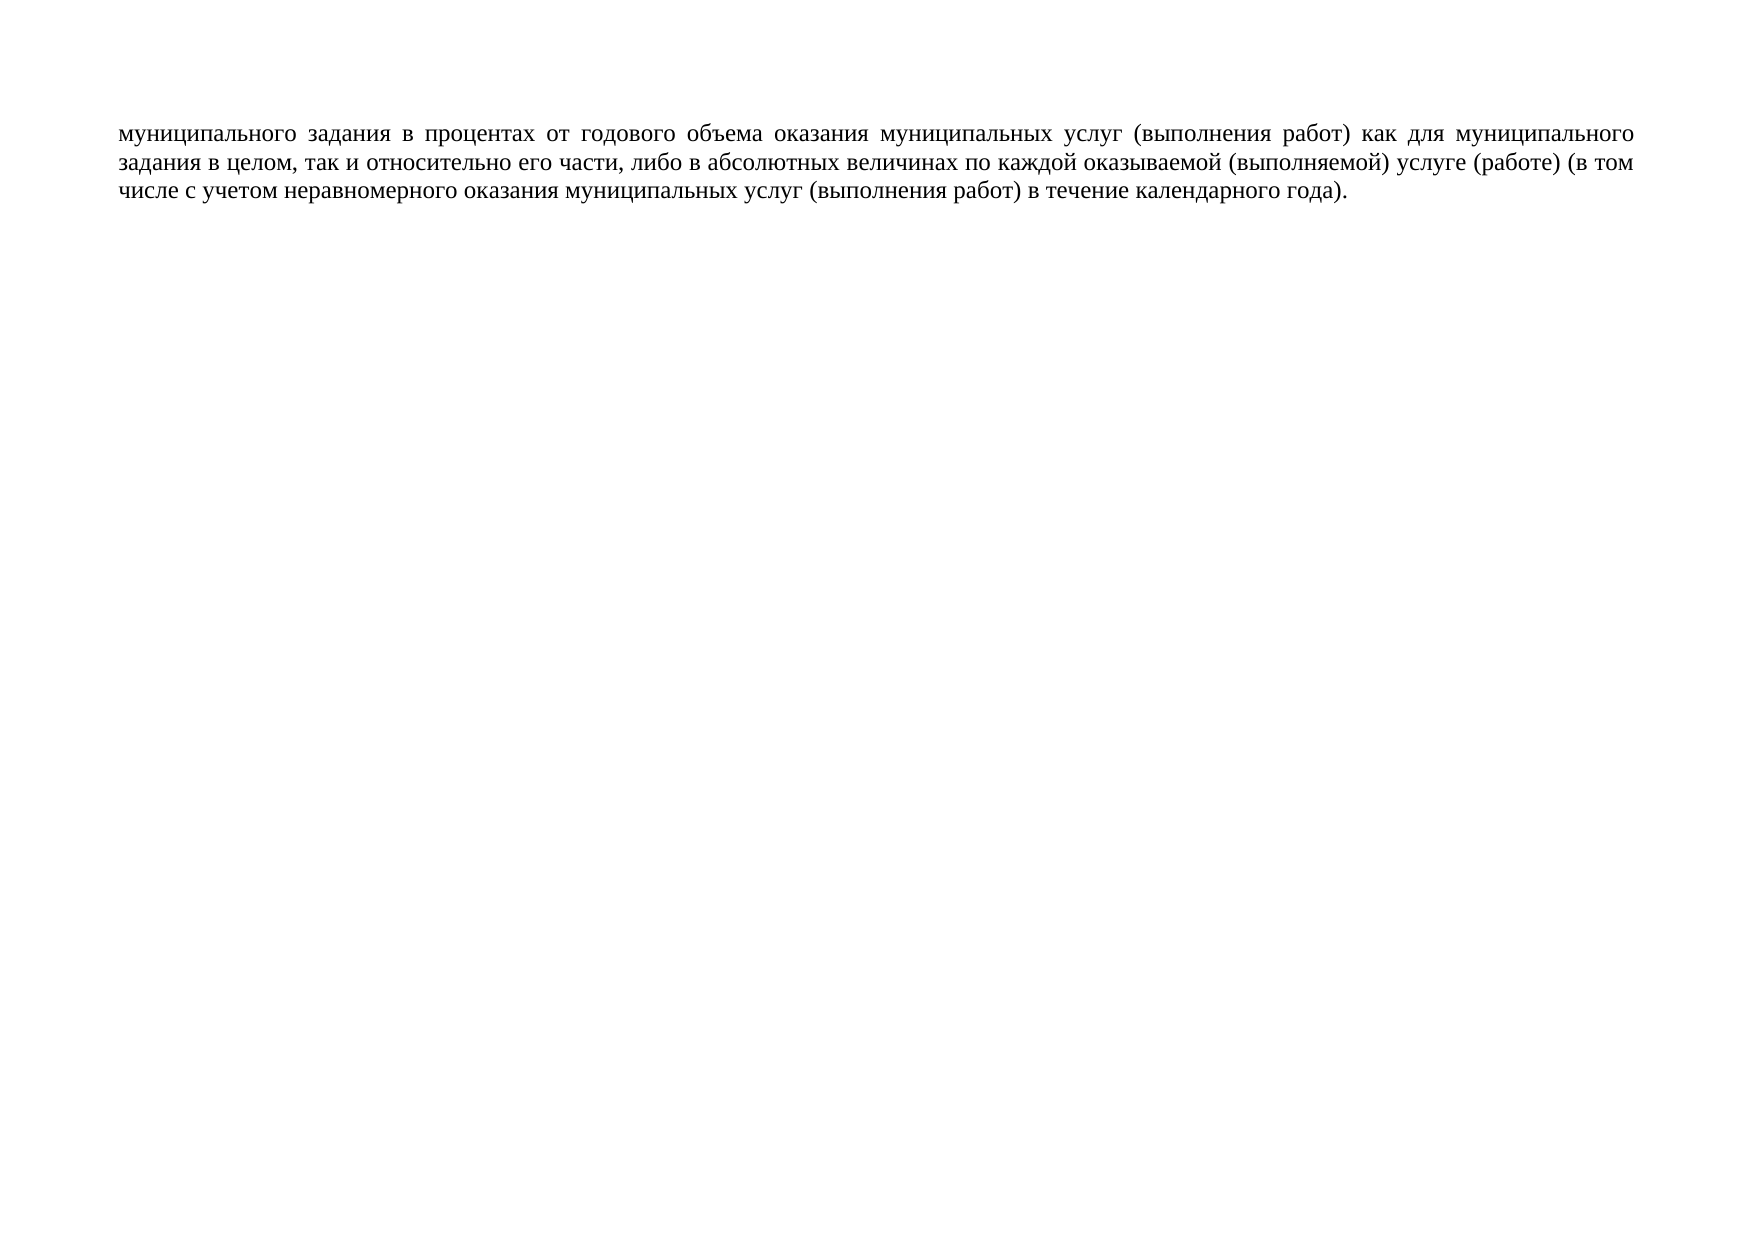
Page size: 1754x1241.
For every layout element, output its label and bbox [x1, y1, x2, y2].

text [118, 118, 1636, 204]
